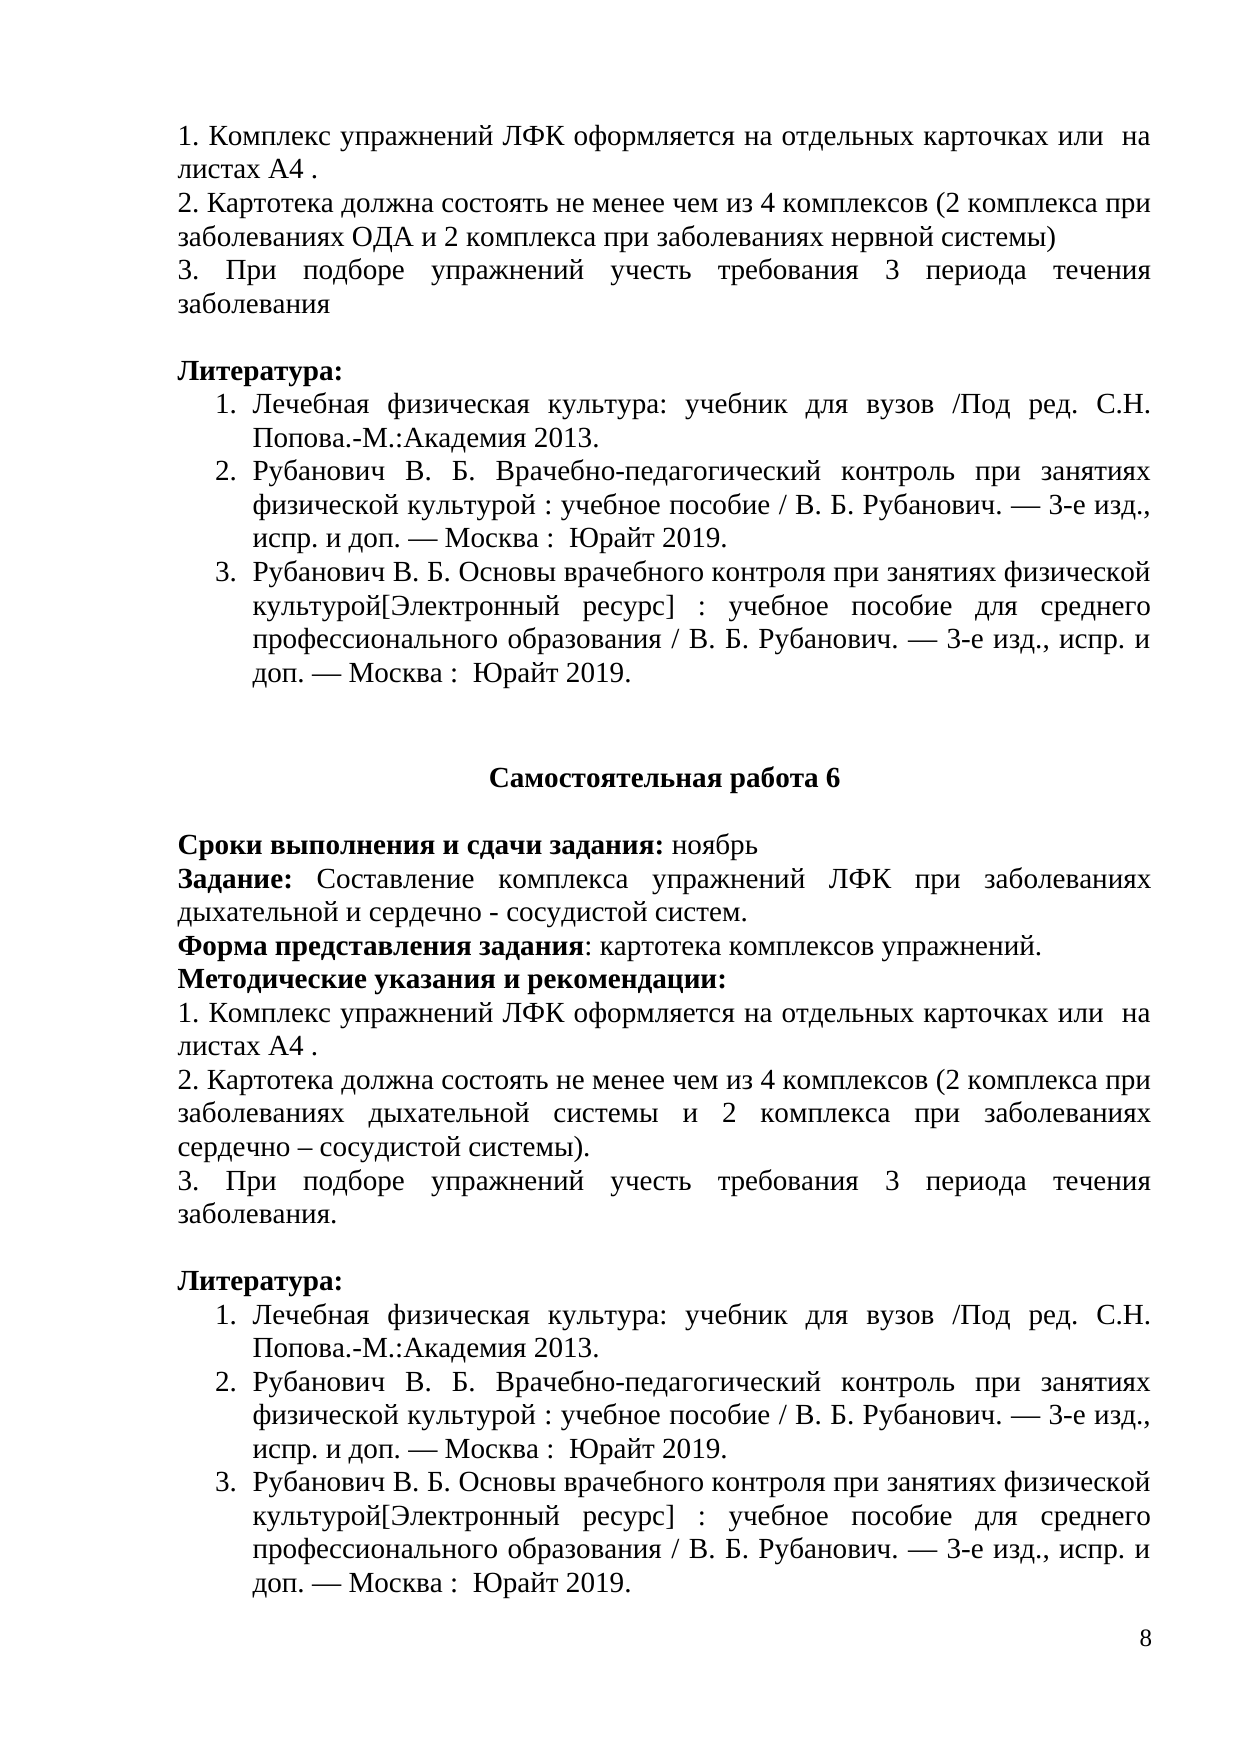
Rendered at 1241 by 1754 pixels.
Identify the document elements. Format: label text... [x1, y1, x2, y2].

list Рубанович В. Б. Основы врачебного контроля при занятиях физической культурой[Электронный ресурс] : учебное пособие для среднего профессионального образования / В. Б. Рубанович. — 3-е изд., испр. и доп. — Москва : Юрайт 2019. [215, 1464, 1152, 1599]
text Задание: Составление комплекса упражнений ЛФК при заболеваниях дыхательной и сердечно - сосудистой систем. [177, 861, 1152, 928]
text 2. Картотека должна состоять не менее чем из 4 комплексов (2 комплекса при заболеваниях ОДА и 2 комплекса при заболеваниях нервной системы) [177, 185, 1152, 252]
text Литература: [177, 1263, 1152, 1297]
list Рубанович В. Б. Врачебно-педагогический контроль при занятиях физической культурой : учебное пособие / В. Б. Рубанович. — 3-е изд., испр. и доп. — Москва : Юрайт 2019. [215, 1364, 1152, 1464]
list Рубанович В. Б. Врачебно-педагогический контроль при занятиях физической культурой : учебное пособие / В. Б. Рубанович. — 3-е изд., испр. и доп. — Москва : Юрайт 2019. [215, 453, 1152, 554]
list Рубанович В. Б. Основы врачебного контроля при занятиях физической культурой[Электронный ресурс] : учебное пособие для среднего профессионального образования / В. Б. Рубанович. — 3-е изд., испр. и доп. — Москва : Юрайт 2019. [215, 554, 1152, 688]
text 1. Комплекс упражнений ЛФК оформляется на отдельных карточках или на листах А4 . [177, 995, 1152, 1062]
text 3. При подборе упражнений учесть требования 3 периода течения заболевания. [177, 1163, 1152, 1230]
text Литература: [177, 353, 1152, 386]
text Сроки выполнения и сдачи задания: ноябрь [177, 827, 1152, 861]
text Методические указания и рекомендации: [177, 961, 1152, 995]
text 1. Комплекс упражнений ЛФК оформляется на отдельных карточках или на листах А4 . [177, 118, 1152, 185]
text Самостоятельная работа 6 [177, 760, 1152, 794]
text 2. Картотека должна состоять не менее чем из 4 комплексов (2 комплекса при заболеваниях дыхательной системы и 2 комплекса при заболеваниях сердечно – сосудистой системы). [177, 1062, 1152, 1163]
text 3. При подборе упражнений учесть требования 3 периода течения заболевания [177, 252, 1152, 319]
text Форма представления задания: картотека комплексов упражнений. [177, 928, 1152, 961]
list Лечебная физическая культура: учебник для вузов /Под ред. С.Н. Попова.-М.:Академия 2013. [215, 386, 1152, 453]
list Лечебная физическая культура: учебник для вузов /Под ред. С.Н. Попова.-М.:Академия 2013. [215, 1297, 1152, 1364]
